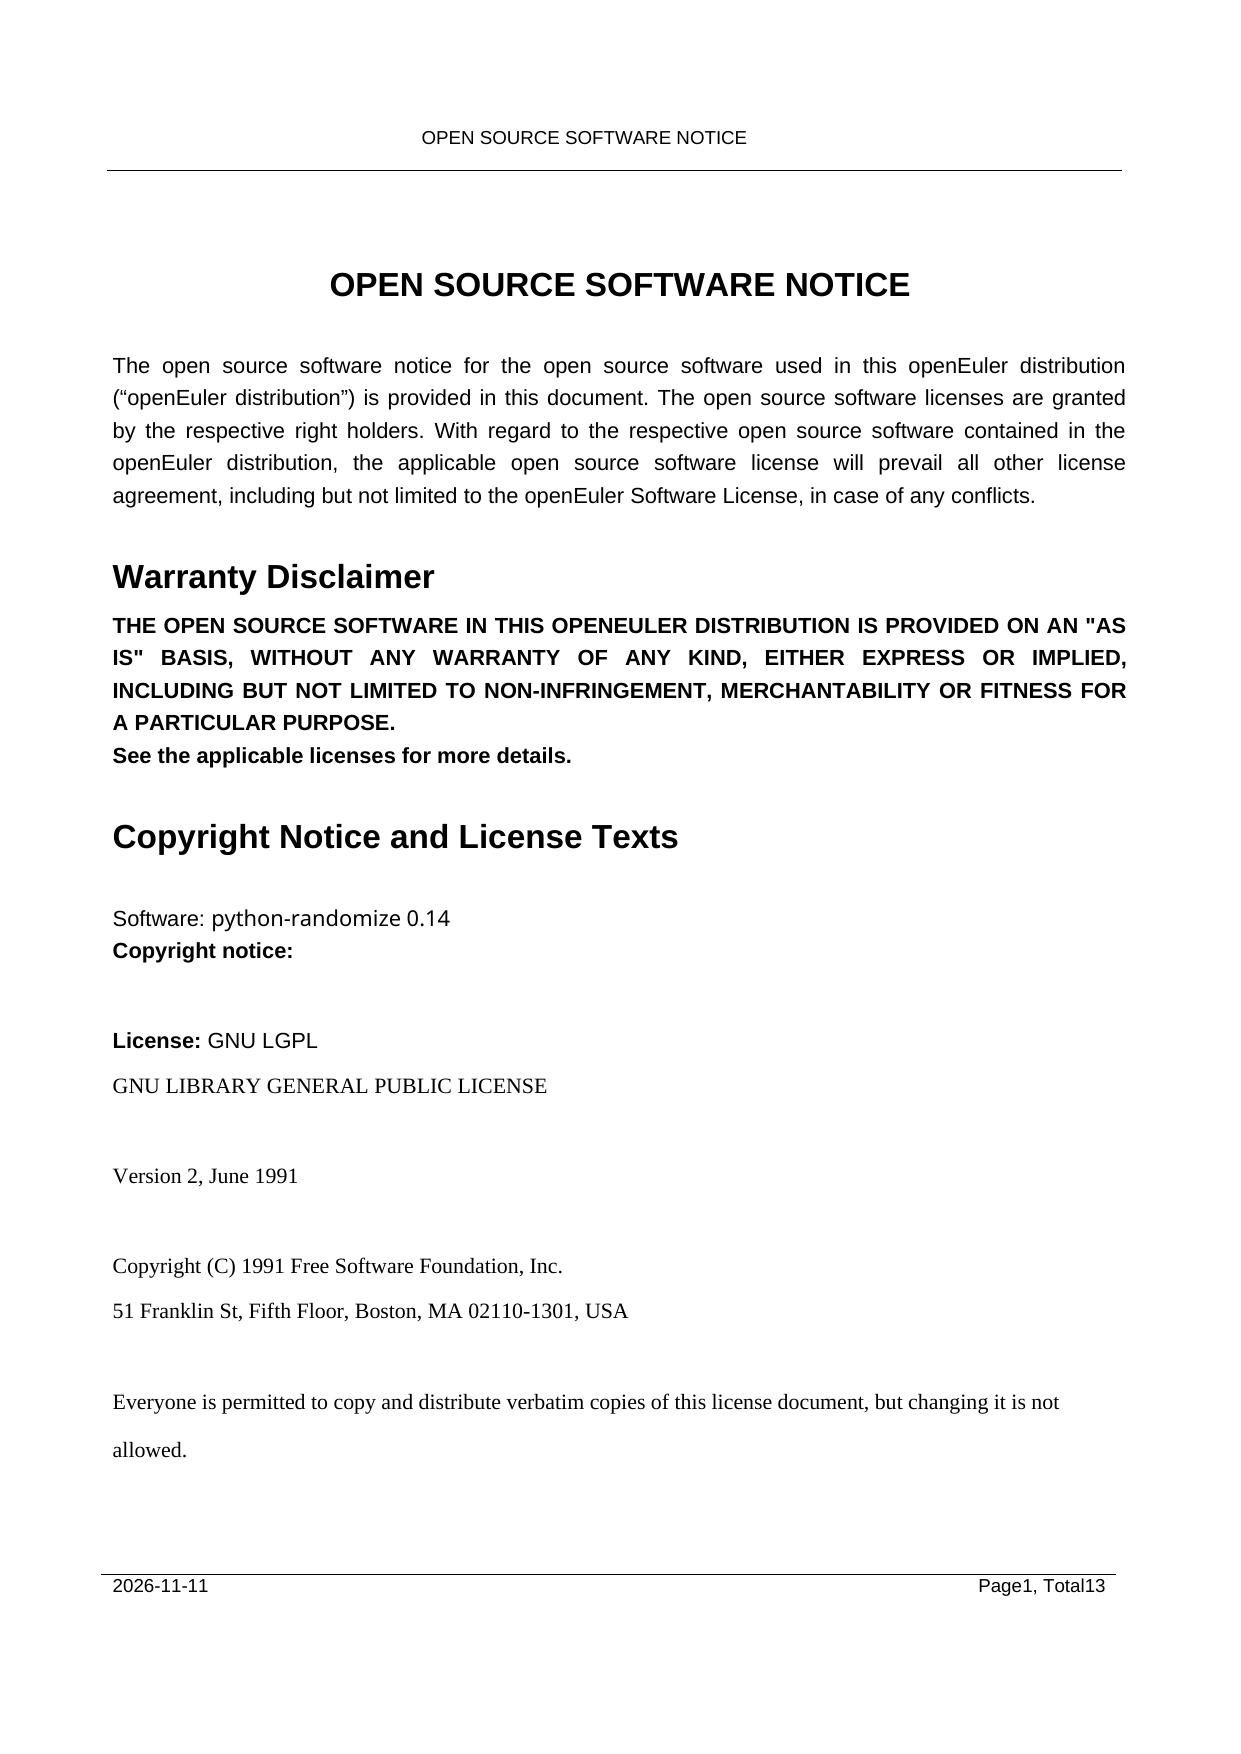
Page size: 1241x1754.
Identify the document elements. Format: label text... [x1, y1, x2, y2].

text GNU LIBRARY GENERAL PUBLIC LICENSE [112, 1069, 1128, 1102]
text Everyone is permitted to copy and distribute verbatim copies of this license document, but changing it is not allowed. [112, 1385, 1128, 1466]
text 51 Franklin St, Fifth Floor, Boston, MA 02110-1301, USA [112, 1295, 1128, 1327]
text THE OPEN SOURCE SOFTWARE IN THIS OPENEULER DISTRIBUTION IS PROVIDED ON AN "AS IS" BASIS, WITHOUT ANY WARRANTY OF ANY KIND, EITHER EXPRESS OR IMPLIED, INCLUDING BUT NOT LIMITED TO NON-INFRINGEMENT, MERCHANTABILITY OR FITNESS FOR A PARTICULAR PURPOSE. See the applicable licenses for more details. [112, 609, 1128, 771]
text Copyright notice: [112, 934, 1128, 966]
text OPEN SOURCE SOFTWARE NOTICE [112, 251, 1128, 316]
text Software: python-randomize 0.14 [112, 901, 1128, 934]
text Version 2, June 1991 [112, 1159, 1128, 1192]
text Copyright Notice and License Texts [112, 804, 1128, 869]
text Copyright (C) 1991 Free Software Foundation, Inc. [112, 1250, 1128, 1282]
text License: GNU LGPL [112, 1024, 1128, 1057]
text The open source software notice for the open source software used in this openEuler distribution (“openEuler distribution”) is provided in this document. The open source software licenses are granted by the respective right holders. With regard to the respective open source software contained in the openEuler distribution, the applicable open source software license will prevail all other license agreement, including but not limited to the openEuler Software License, in case of any conflicts. [112, 349, 1128, 511]
text Warranty Disclaimer [112, 544, 1128, 609]
